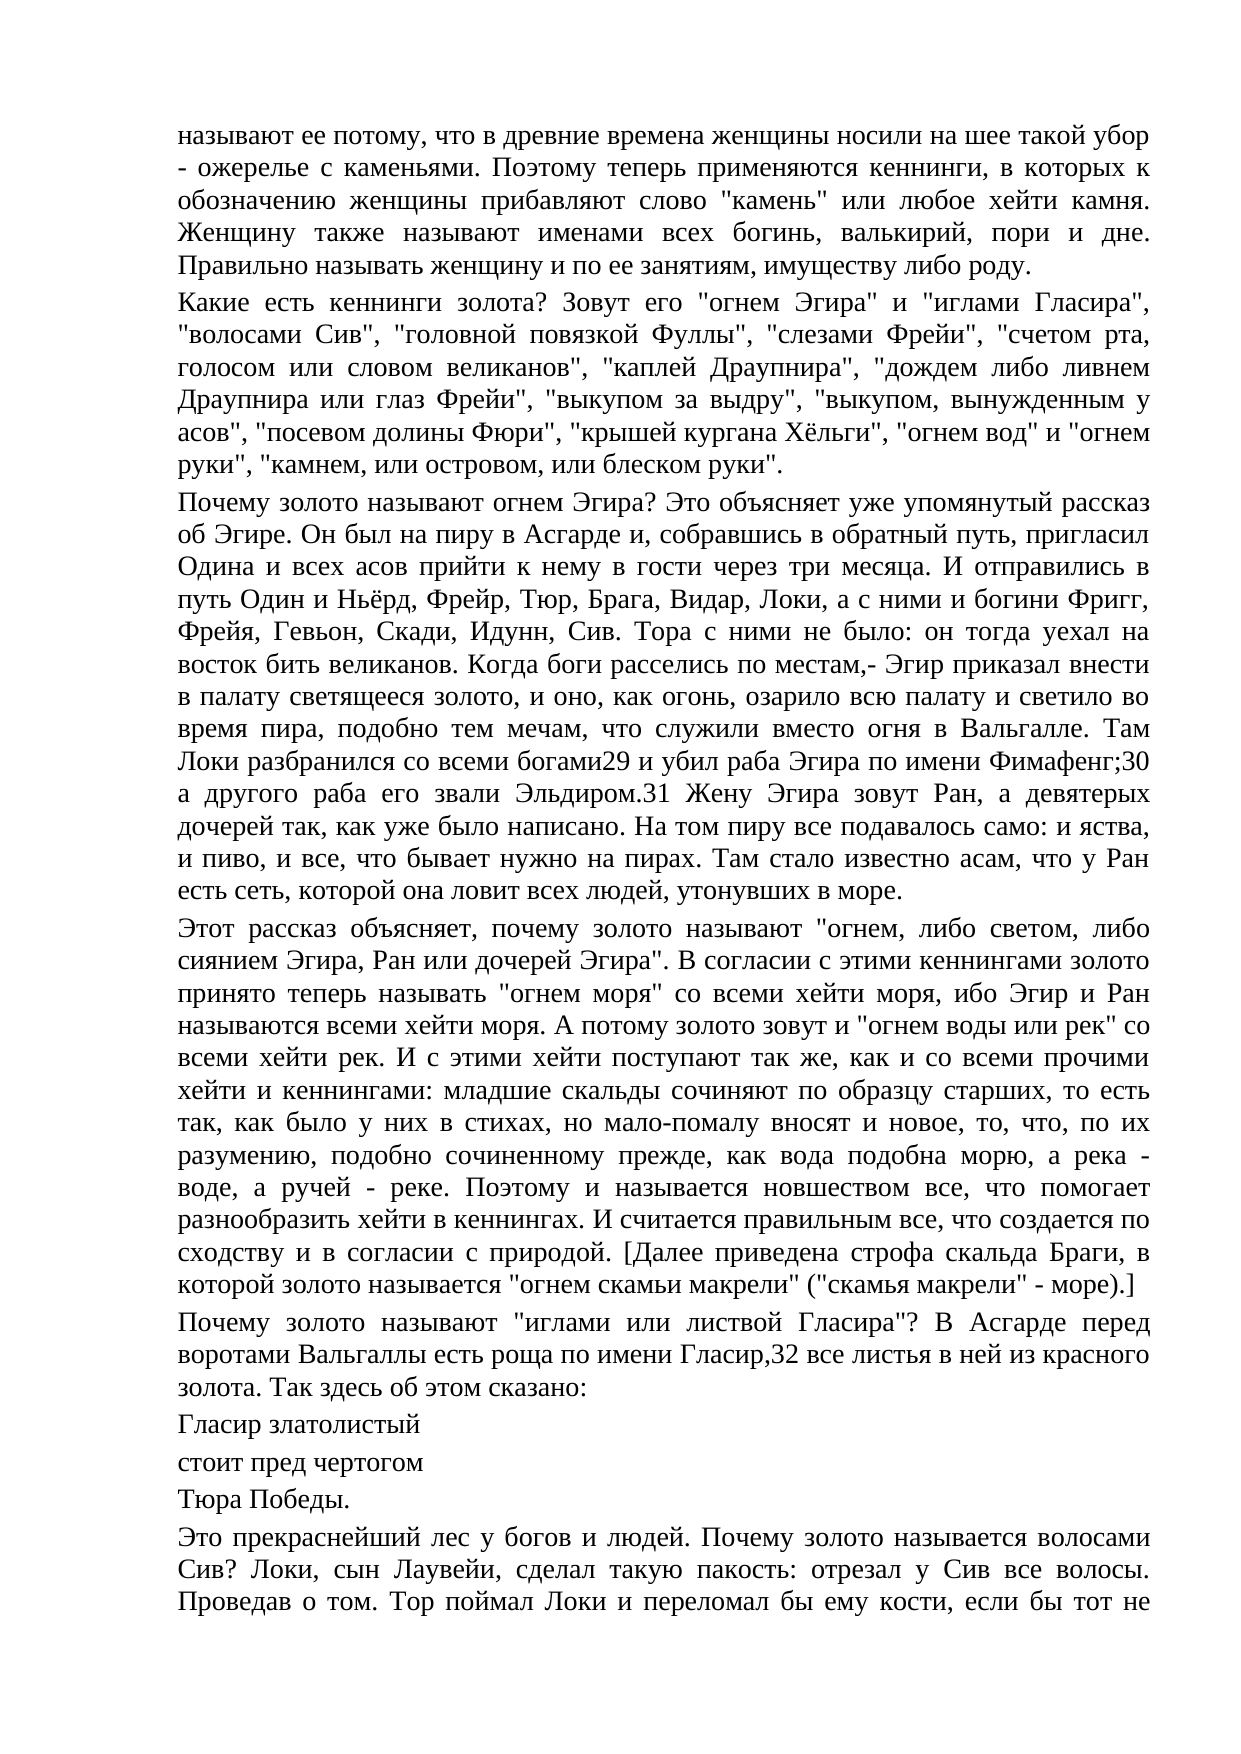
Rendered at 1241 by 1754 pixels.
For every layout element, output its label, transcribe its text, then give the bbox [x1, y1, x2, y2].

text Какие есть кеннинги золота? Зовут его "огнем Эгира" и "иглами Гласира", "волосами Сив", "головной повязкой Фуллы", "слезами Фрейи", "счетом рта, голосом или словом великанов", "каплей Драупнира", "дождем либо ливнем Драупнира или глаз Фрейи", "выкупом за выдру", "выкупом, вынужденным у асов", "посевом долины Фюри", "крышей кургана Хёльги", "огнем вод" и "огнем руки", "камнем, или островом, или блеском руки". [177, 285, 1152, 479]
text Почему золото называют "иглами или листвой Гласира"? В Асгарде перед воротами Вальгаллы есть роща по имени Гласир,32 все листья в ней из красного золота. Так здесь об этом сказано: [177, 1305, 1152, 1402]
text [177, 118, 1152, 280]
text Тюра Победы. [177, 1482, 1152, 1514]
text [177, 1519, 1152, 1617]
text Гласир златолистый [177, 1407, 1152, 1439]
text стоит пред чертогом [177, 1444, 1152, 1477]
text Почему золото называют огнем Эгира? Это объясняет уже упомянутый рассказ об Эгире. Он был на пиру в Асгарде и, собравшись в обратный путь, пригласил Одина и всех асов прийти к нему в гости через три месяца. И отправились в путь Один и Ньёрд, Фрейр, Тюр, Брага, Видар, Локи, а с ними и богини Фригг, Фрейя, Гевьон, Скади, Идунн, Сив. Тора с ними не было: он тогда уехал на восток бить великанов. Когда боги расселись по местам,- Эгир приказал внести в палату светящееся золото, и оно, как огонь, озарило всю палату и светило во время пира, подобно тем мечам, что служили вместо огня в Вальгалле. Там Локи разбранился со всеми богами29 и убил раба Эгира по имени Фимафенг;30 а другого раба его звали Эльдиром.31 Жену Эгира зовут Ран, а девятерых дочерей так, как уже было написано. На том пиру все подавалось само: и яства, и пиво, и все, что бывает нужно на пирах. Там стало известно асам, что у Ран есть сеть, которой она ловит всех людей, утонувших в море. [177, 485, 1152, 906]
text Этот рассказ объясняет, почему золото называют "огнем, либо светом, либо сиянием Эгира, Ран или дочерей Эгира". В согласии с этими кеннингами золото принято теперь называть "огнем моря" со всеми хейти моря, ибо Эгир и Ран называются всеми хейти моря. А потому золото зовут и "огнем воды или рек" со всеми хейти рек. И с этими хейти поступают так же, как и со всеми прочими хейти и кеннингами: младшие скальды сочиняют по образцу старших, то есть так, как было у них в стихах, но мало-помалу вносят и новое, то, что, по их разумению, подобно сочиненному прежде, как вода подобна морю, а река - воде, а ручей - реке. Поэтому и называется новшеством все, что помогает разнообразить хейти в кеннингах. И считается правильным все, что создается по сходству и в согласии с природой. [Далее приведена строфа скальда Браги, в которой золото называется "огнем скамьи макрели" ("скамья макрели" - море).] [177, 911, 1152, 1300]
